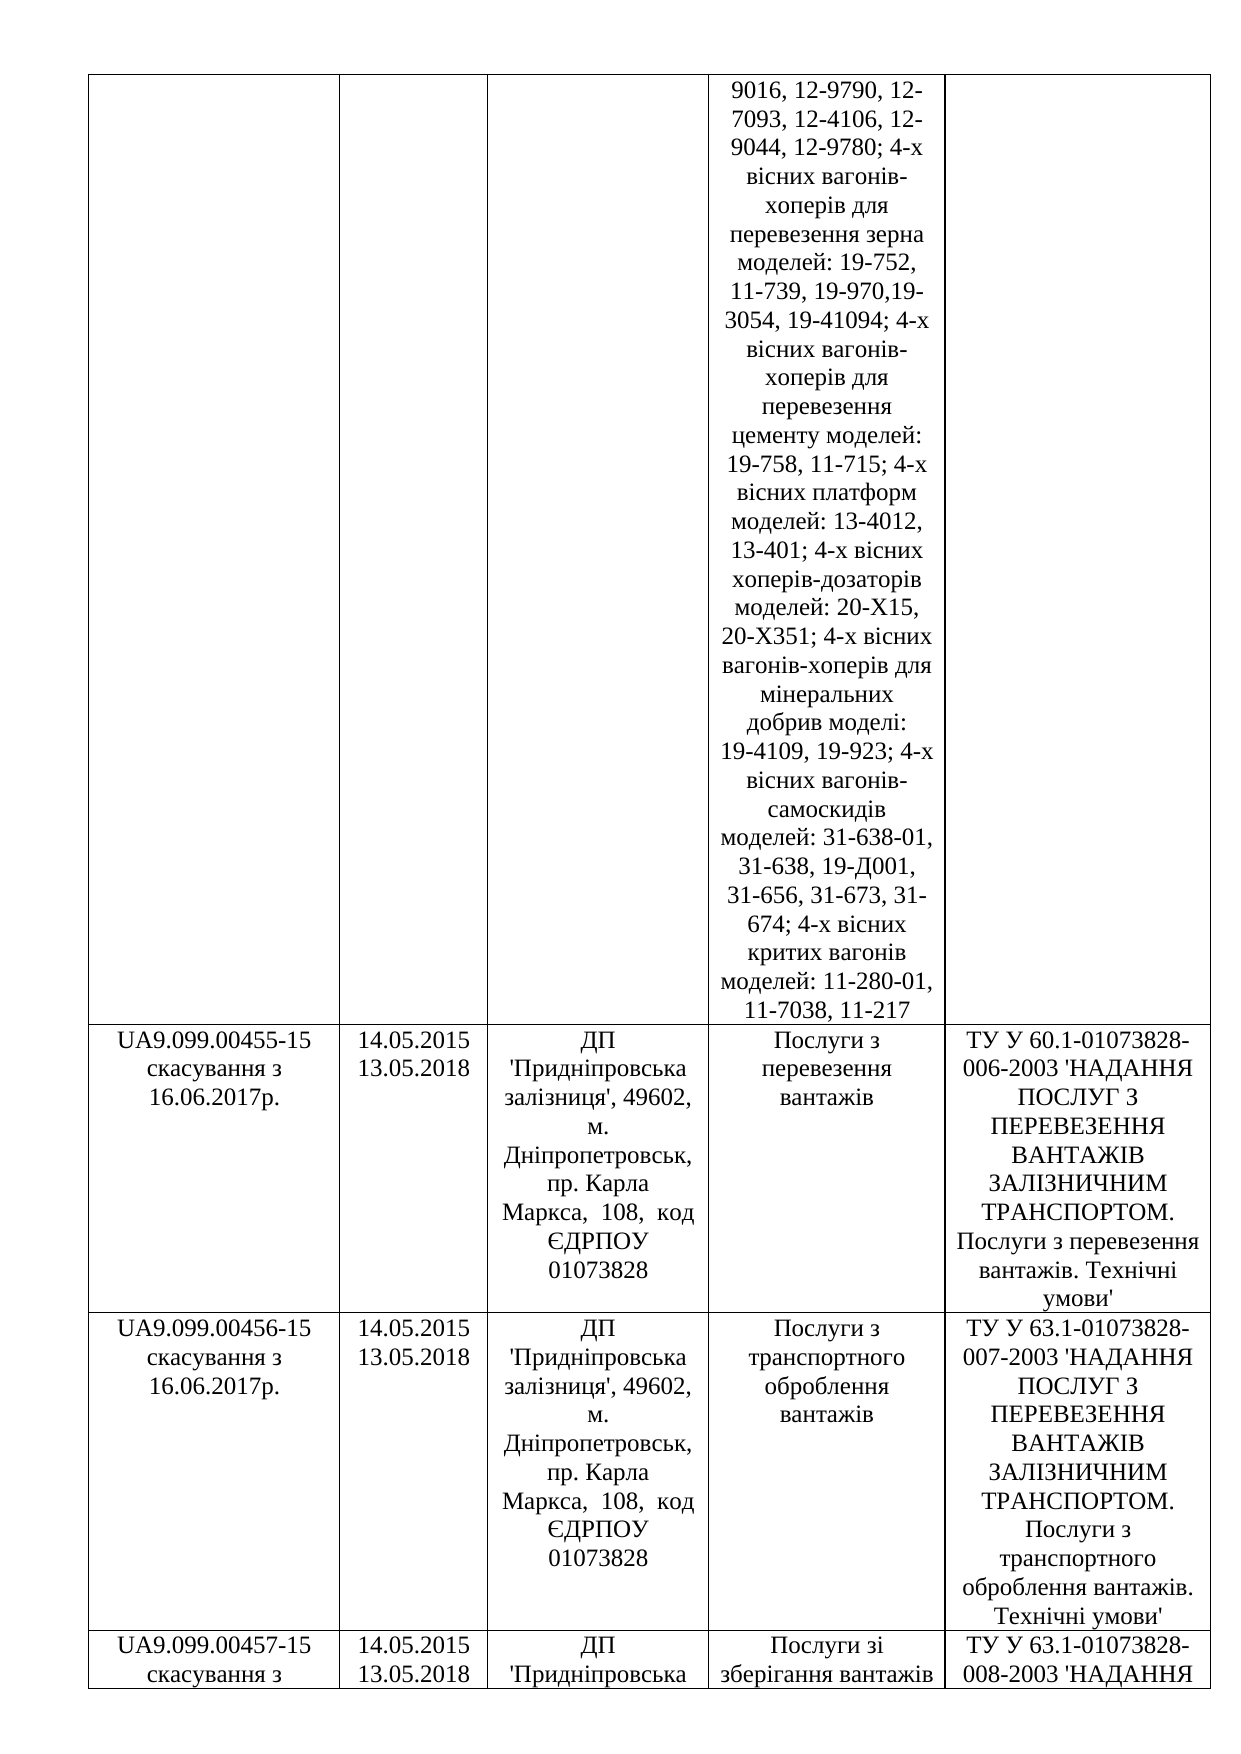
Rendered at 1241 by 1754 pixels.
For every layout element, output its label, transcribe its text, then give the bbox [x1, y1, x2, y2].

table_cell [89, 1631, 339, 1688]
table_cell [340, 75, 487, 1024]
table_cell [946, 75, 1210, 1024]
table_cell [89, 75, 339, 1024]
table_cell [488, 1313, 708, 1629]
table_cell ТУ У 63.1-01073828-007-2003 'НАДАННЯ ПОСЛУГ З ПЕРЕВЕЗЕННЯ ВАНТАЖІВ ЗАЛІЗНИЧНИМ ТРАНСПОРТОМ. Послуги з транспортного оброблення вантажів. Технічні умови' [946, 1313, 1210, 1629]
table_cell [340, 1631, 487, 1688]
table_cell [946, 1631, 1210, 1688]
table_cell ДП 'Придніпровська залізниця', 49602, м. Дніпропетровськ, пр. Карла Маркса, 108, код ЄДРПОУ 01073828 [488, 1025, 708, 1312]
table_cell 14.05.2015 13.05.2018 [340, 1025, 487, 1312]
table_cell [488, 1631, 708, 1688]
table_cell ТУ У 60.1-01073828-006-2003 'НАДАННЯ ПОСЛУГ З ПЕРЕВЕЗЕННЯ ВАНТАЖІВ ЗАЛІЗНИЧНИМ ТРАНСПОРТОМ. Послуги з перевезення вантажів. Технічні умови' [946, 1025, 1210, 1312]
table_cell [340, 1313, 487, 1629]
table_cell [709, 1631, 944, 1688]
table_cell UA9.099.00455-15 скасування з 16.06.2017р. [89, 1025, 339, 1312]
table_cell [488, 75, 708, 1024]
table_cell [709, 75, 944, 1024]
table_cell Послуги з транспортного оброблення вантажів [709, 1313, 944, 1629]
table_cell Послуги з перевезення вантажів [709, 1025, 944, 1312]
table_cell UA9.099.00456-15 скасування з 16.06.2017р. [89, 1313, 339, 1629]
